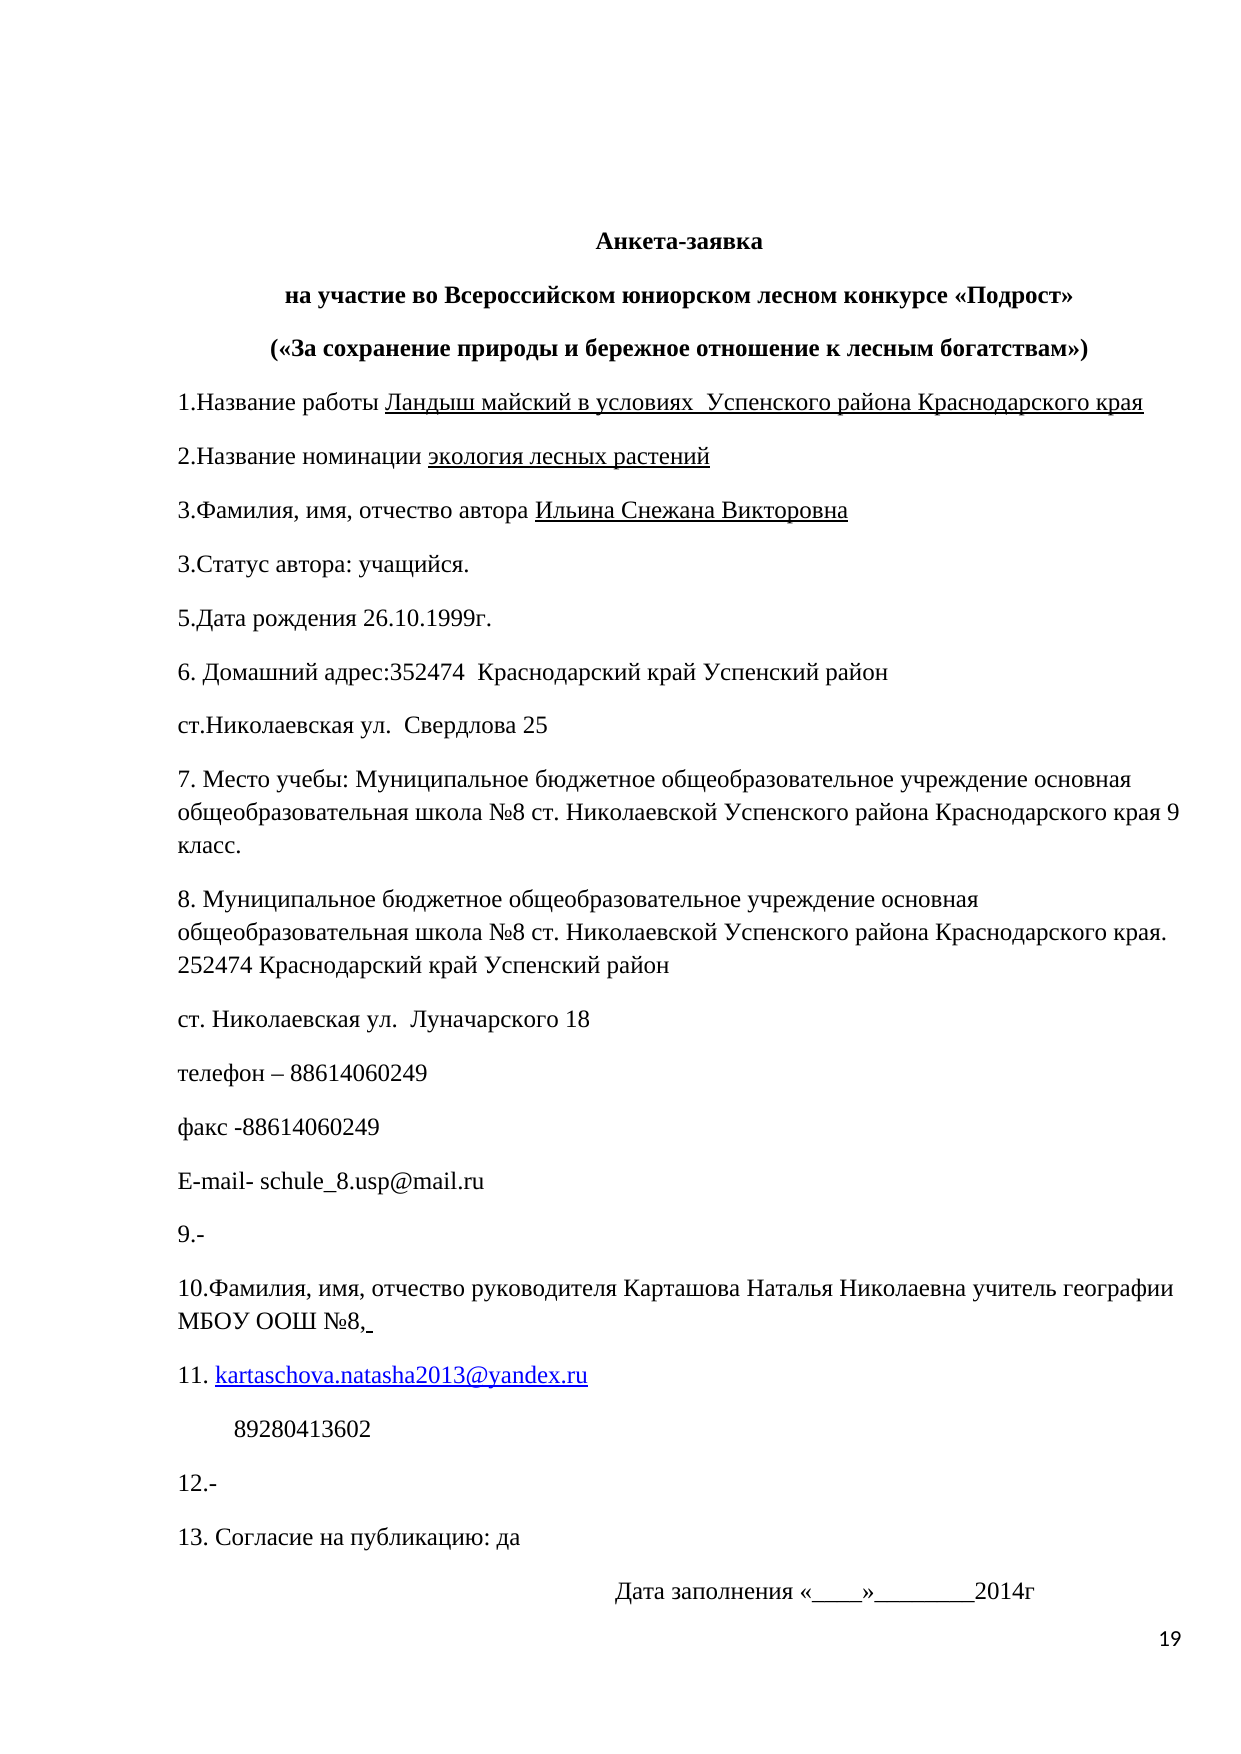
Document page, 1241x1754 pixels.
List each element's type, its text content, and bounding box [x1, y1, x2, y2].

text 12.- [177, 1468, 1181, 1497]
text 6. Домашний адрес:352474 Краснодарский край Успенский район [177, 657, 1181, 685]
text 7. Место учебы: Муниципальное бюджетное общеобразовательное учреждение основная общеобразовательная школа №8 ст. Николаевской Успенского района Краснодарского края 9 класс. [177, 764, 1181, 859]
text 1.Название работы Ландыш майский в условиях Успенского района Краснодарского края [177, 387, 1181, 416]
text 13. Согласие на публикацию: да [177, 1522, 1181, 1551]
text 3.Статус автора: учащийся. [177, 549, 1181, 578]
text 3.Фамилия, имя, отчество автора Ильина Снежана Викторовна [177, 495, 1181, 524]
text 11. kartaschova.natasha2013@yandex.ru [177, 1360, 1181, 1389]
text ст.Николаевская ул. Свердлова 25 [177, 711, 1181, 739]
text факс -88614060249 [177, 1112, 1181, 1141]
text ст. Николаевская ул. Луначарского 18 [177, 1004, 1181, 1033]
text 8. Муниципальное бюджетное общеобразовательное учреждение основная общеобразовательная школа №8 ст. Николаевской Успенского района Краснодарского края. 252474 Краснодарский край Успенский район [177, 884, 1181, 979]
text E-mail- schule_8.usp@mail.ru [177, 1166, 1181, 1194]
text 5.Дата рождения 26.10.1999г. [177, 603, 1181, 632]
text 9.- [177, 1219, 1181, 1248]
text Анкета-заявка [177, 226, 1181, 254]
text 10.Фамилия, имя, отчество руководителя Карташова Наталья Николаевна учитель географии МБОУ ООШ №8, [177, 1273, 1181, 1335]
text на участие во Всероссийском юниорском лесном конкурсе «Подрост» [177, 280, 1181, 308]
text телефон – 88614060249 [177, 1058, 1181, 1087]
text Дата заполнения «____»________2014г [177, 1576, 1181, 1604]
text («За сохранение природы и бережное отношение к лесным богатствам») [177, 333, 1181, 362]
text 2.Название номинации экология лесных растений [177, 441, 1181, 470]
text 89280413602 [177, 1414, 1181, 1443]
